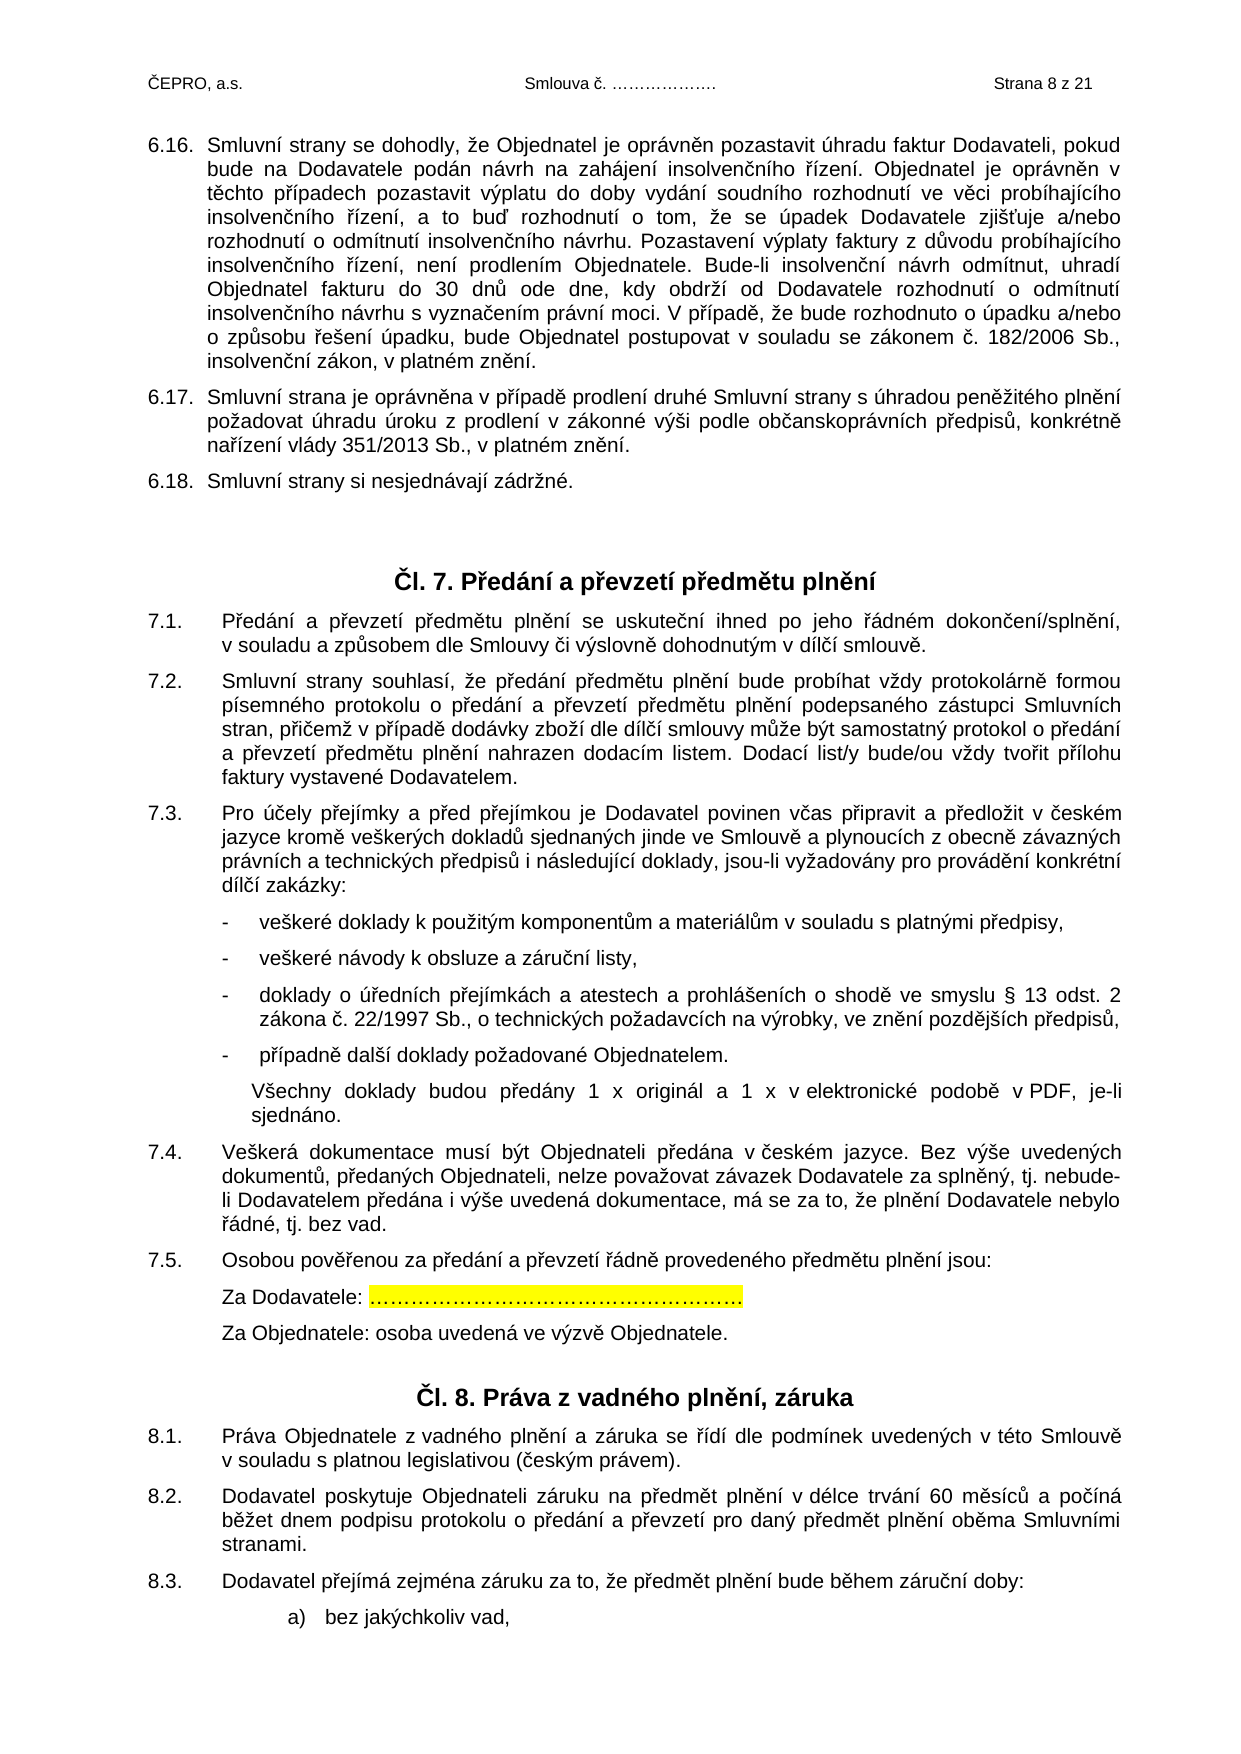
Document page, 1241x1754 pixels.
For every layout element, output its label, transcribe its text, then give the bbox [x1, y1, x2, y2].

list případně další doklady požadované Objednatelem. [222, 1043, 1122, 1067]
text Osobou pověřenou za předání a převzetí řádně provedeného předmětu plnění jsou: [148, 1248, 1122, 1272]
text Pro účely přejímky a před přejímkou je Dodavatel povinen včas připravit a předložit v českém jazyce kromě veškerých dokladů sjednaných jinde ve Smlouvě a plynoucích z obecně závazných právních a technických předpisů i následující doklady, jsou-li vyžadovány pro provádění konkrétní dílčí zakázky: [148, 801, 1122, 897]
text Smluvní strany se dohodly, že Objednatel je oprávněn pozastavit úhradu faktur Dodavateli, pokud bude na Dodavatele podán návrh na zahájení insolvenčního řízení. Objednatel je oprávněn v těchto případech pozastavit výplatu do doby vydání soudního rozhodnutí ve věci probíhajícího insolvenčního řízení, a to buď rozhodnutí o tom, že se úpadek Dodavatele zjišťuje a/nebo rozhodnutí o odmítnutí insolvenčního návrhu. Pozastavení výplaty faktury z důvodu probíhajícího insolvenčního řízení, není prodlením Objednatele. Bude-li insolvenční návrh odmítnut, uhradí Objednatel fakturu do 30 dnů ode dne, kdy obdrží od Dodavatele rozhodnutí o odmítnutí insolvenčního návrhu s vyznačením právní moci. V případě, že bude rozhodnuto o úpadku a/nebo o způsobu řešení úpadku, bude Objednatel postupovat v souladu se zákonem č. 182/2006 Sb., insolvenční zákon, v platném znění. [148, 133, 1122, 372]
text Dodavatel poskytuje Objednateli záruku na předmět plnění v délce trvání 60 měsíců a počíná běžet dnem podpisu protokolu o předání a převzetí pro daný předmět plnění oběma Smluvními stranami. [148, 1484, 1122, 1556]
text Předání a převzetí předmětu plnění se uskuteční ihned po jeho řádném dokončení/splnění, v souladu a způsobem dle Smlouvy či výslovně dohodnutým v dílčí smlouvě. [148, 608, 1122, 656]
text Smluvní strany si nesjednávají zádržné. [148, 469, 1122, 493]
list veškeré návody k obsluze a záruční listy, [222, 946, 1122, 970]
list Za Dodavatele: ……………………………………………… [222, 1284, 1122, 1308]
text Dodavatel přejímá zejména záruku za to, že předmět plnění bude během záruční doby: [148, 1568, 1122, 1592]
list doklady o úředních přejímkách a atestech a prohlášeních o shodě ve smyslu § 13 odst. 2 zákona č. 22/1997 Sb., o technických požadavcích na výrobky, ve znění pozdějších předpisů, [222, 982, 1122, 1030]
text Předání a převzetí předmětu plnění [148, 567, 1122, 596]
text Práva z vadného plnění, záruka [148, 1382, 1122, 1411]
text Práva Objednatele z vadného plnění a záruka se řídí dle podmínek uvedených v této Smlouvě v souladu s platnou legislativou (českým právem). [148, 1424, 1122, 1472]
list veškeré doklady k použitým komponentům a materiálům v souladu s platnými předpisy, [222, 909, 1122, 933]
list Za Objednatele: osoba uvedená ve výzvě Objednatele. [222, 1321, 1122, 1345]
text Všechny doklady budou předány 1 x originál a 1 x v elektronické podobě v PDF, je-li sjednáno. [251, 1079, 1122, 1127]
list bez jakýchkoliv vad, [287, 1605, 1122, 1629]
text Smluvní strana je oprávněna v případě prodlení druhé Smluvní strany s úhradou peněžitého plnění požadovat úhradu úroku z prodlení v zákonné výši podle občanskoprávních předpisů, konkrétně nařízení vlády 351/2013 Sb., v platném znění. [148, 385, 1122, 457]
text Smluvní strany souhlasí, že předání předmětu plnění bude probíhat vždy protokolárně formou písemného protokolu o předání a převzetí předmětu plnění podepsaného zástupci Smluvních stran, přičemž v případě dodávky zboží dle dílčí smlouvy může být samostatný protokol o předání a převzetí předmětu plnění nahrazen dodacím listem. Dodací list/y bude/ou vždy tvořit přílohu faktury vystavené Dodavatelem. [148, 669, 1122, 789]
text Veškerá dokumentace musí být Objednateli předána v českém jazyce. Bez výše uvedených dokumentů, předaných Objednateli, nelze považovat závazek Dodavatele za splněný, tj. nebude-li Dodavatelem předána i výše uvedená dokumentace, má se za to, že plnění Dodavatele nebylo řádné, tj. bez vad. [148, 1140, 1122, 1236]
